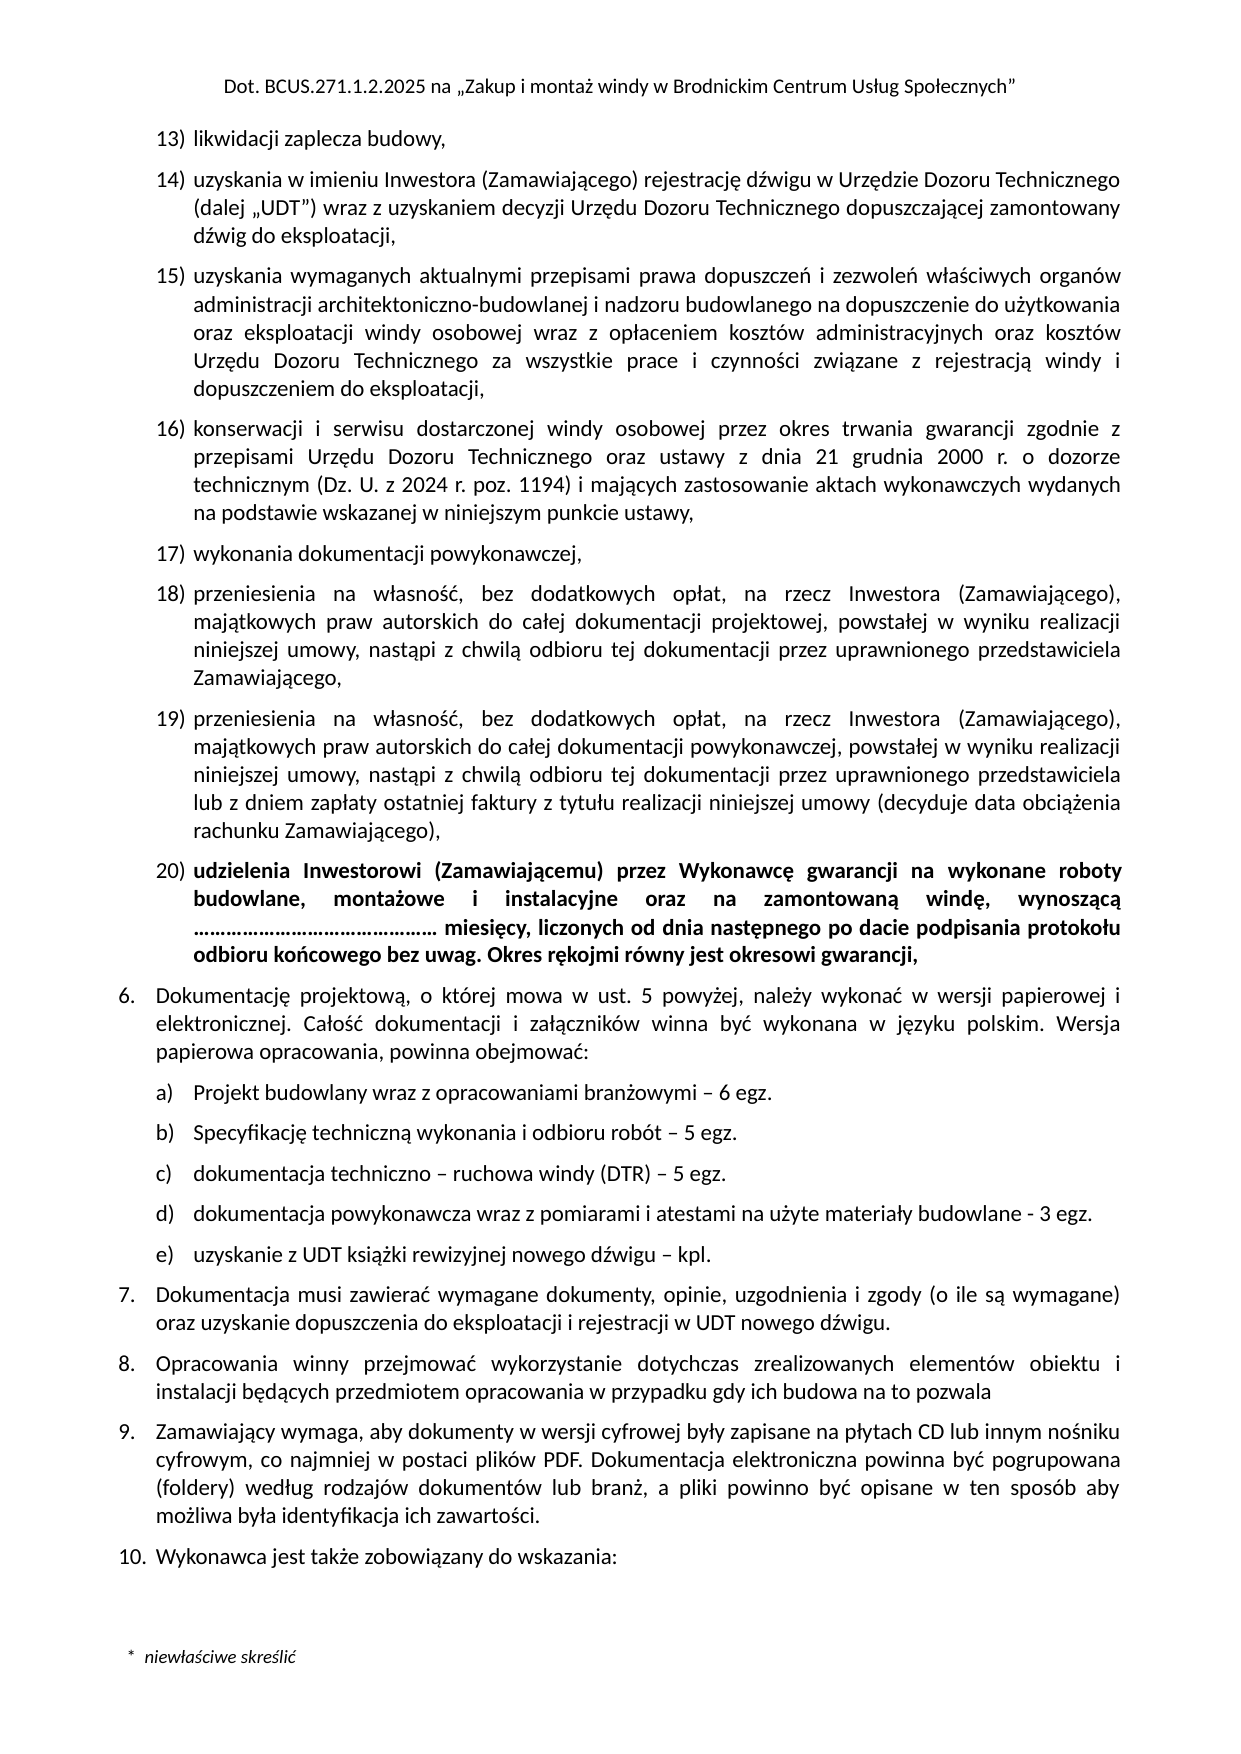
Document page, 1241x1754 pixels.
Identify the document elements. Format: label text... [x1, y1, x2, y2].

list Dokumentacja musi zawierać wymagane dokumenty, opinie, uzgodnienia i zgody (o ile są wymagane) oraz uzyskanie dopuszczenia do eksploatacji i rejestracji w UDT nowego dźwigu. [118, 1280, 1122, 1336]
list Projekt budowlany wraz z opracowaniami branżowymi – 6 egz. [156, 1078, 1122, 1106]
list dokumentacja techniczno – ruchowa windy (DTR) – 5 egz. [156, 1159, 1122, 1187]
list Specyfikację techniczną wykonania i odbioru robót – 5 egz. [156, 1118, 1122, 1146]
list uzyskania w imieniu Inwestora (Zamawiającego) rejestrację dźwigu w Urzędzie Dozoru Technicznego (dalej „UDT”) wraz z uzyskaniem decyzji Urzędu Dozoru Technicznego dopuszczającej zamontowany dźwig do eksploatacji, [156, 165, 1122, 249]
list Dokumentację projektową, o której mowa w ust. 5 powyżej, należy wykonać w wersji papierowej i elektronicznej. Całość dokumentacji i załączników winna być wykonana w języku polskim. Wersja papierowa opracowania, powinna obejmować: [118, 981, 1122, 1065]
list wykonania dokumentacji powykonawczej, [156, 539, 1122, 567]
list przeniesienia na własność, bez dodatkowych opłat, na rzecz Inwestora (Zamawiającego), majątkowych praw autorskich do całej dokumentacji powykonawczej, powstałej w wyniku realizacji niniejszej umowy, nastąpi z chwilą odbioru tej dokumentacji przez uprawnionego przedstawiciela lub z dniem zapłaty ostatniej faktury z tytułu realizacji niniejszej umowy (decyduje data obciążenia rachunku Zamawiającego), [156, 704, 1122, 844]
list udzielenia Inwestorowi (Zamawiającemu) przez Wykonawcę gwarancji na wykonane roboty budowlane, montażowe i instalacyjne oraz na zamontowaną windę, wynoszącą ……………………………………… miesięcy, liczonych od dnia następnego po dacie podpisania protokołu odbioru końcowego bez uwag. Okres rękojmi równy jest okresowi gwarancji, [156, 857, 1122, 969]
list przeniesienia na własność, bez dodatkowych opłat, na rzecz Inwestora (Zamawiającego), majątkowych praw autorskich do całej dokumentacji projektowej, powstałej w wyniku realizacji niniejszej umowy, nastąpi z chwilą odbioru tej dokumentacji przez uprawnionego przedstawiciela Zamawiającego, [156, 579, 1122, 691]
list uzyskania wymaganych aktualnymi przepisami prawa dopuszczeń i zezwoleń właściwych organów administracji architektoniczno-budowlanej i nadzoru budowlanego na dopuszczenie do użytkowania oraz eksploatacji windy osobowej wraz z opłaceniem kosztów administracyjnych oraz kosztów Urzędu Dozoru Technicznego za wszystkie prace i czynności związane z rejestracją windy i dopuszczeniem do eksploatacji, [156, 262, 1122, 402]
list uzyskanie z UDT książki rewizyjnej nowego dźwigu – kpl. [156, 1240, 1122, 1268]
list dokumentacja powykonawcza wraz z pomiarami i atestami na użyte materiały budowlane - 3 egz. [156, 1199, 1122, 1227]
list Zamawiający wymaga, aby dokumenty w wersji cyfrowej były zapisane na płytach CD lub innym nośniku cyfrowym, co najmniej w postaci plików PDF. Dokumentacja elektroniczna powinna być pogrupowana (foldery) według rodzajów dokumentów lub branż, a pliki powinno być opisane w ten sposób aby możliwa była identyfikacja ich zawartości. [118, 1417, 1122, 1529]
list Wykonawca jest także zobowiązany do wskazania: [118, 1542, 1122, 1570]
list konserwacji i serwisu dostarczonej windy osobowej przez okres trwania gwarancji zgodnie z przepisami Urzędu Dozoru Technicznego oraz ustawy z dnia 21 grudnia 2000 r. o dozorze technicznym (Dz. U. z 2024 r. poz. 1194) i mających zastosowanie aktach wykonawczych wydanych na podstawie wskazanej w niniejszym punkcie ustawy, [156, 414, 1122, 526]
list likwidacji zaplecza budowy, [156, 124, 1122, 153]
list Opracowania winny przejmować wykorzystanie dotychczas zrealizowanych elementów obiektu i instalacji będących przedmiotem opracowania w przypadku gdy ich budowa na to pozwala [118, 1349, 1122, 1405]
